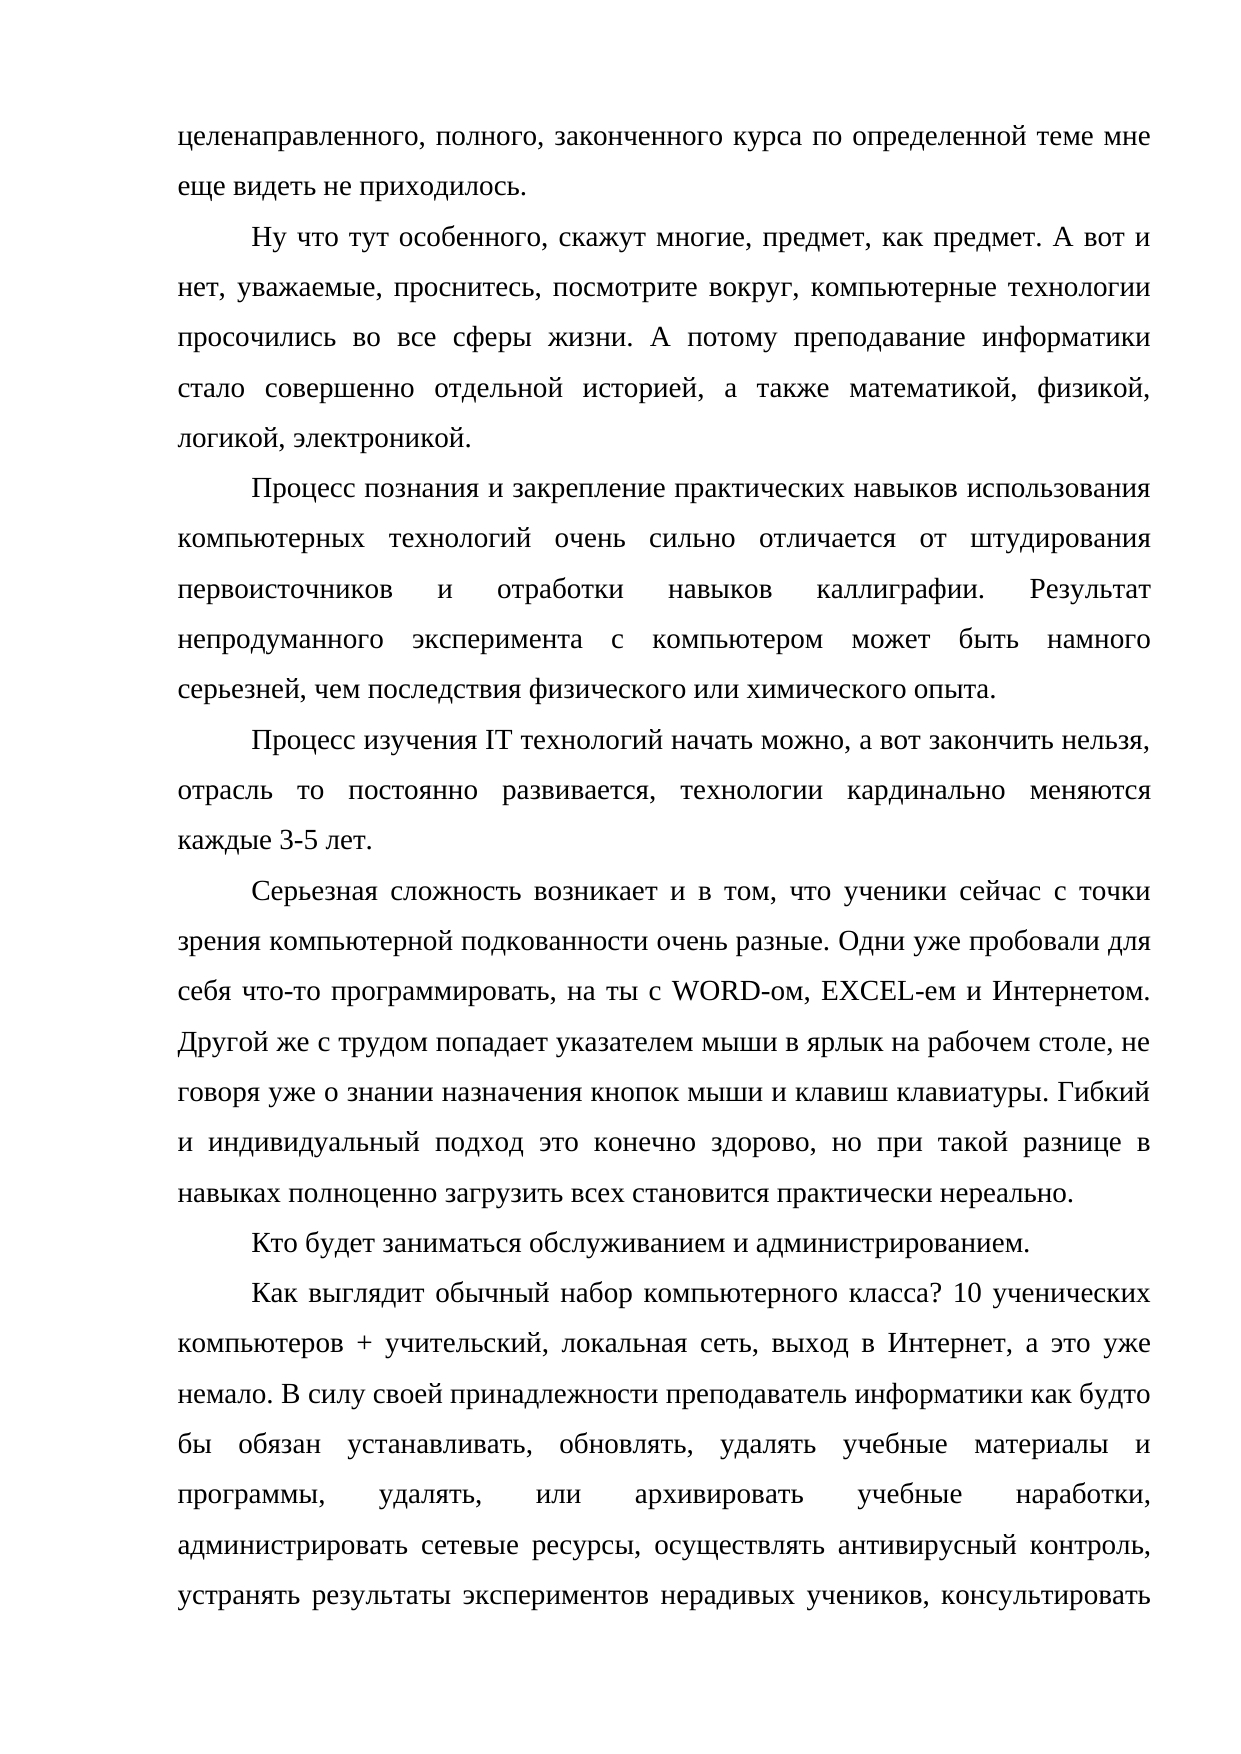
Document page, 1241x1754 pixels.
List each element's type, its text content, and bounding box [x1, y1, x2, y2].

text Серьезная сложность возникает и в том, что ученики сейчас с точки зрения компьютерной подкованности очень разные. Одни уже пробовали для себя что-то программировать, на ты с WORD-ом, EXCEL-ем и Интернетом. Другой же с трудом попадает указателем мыши в ярлык на рабочем столе, не говоря уже о знании назначения кнопок мыши и клавиш клавиатуры. Гибкий и индивидуальный подход это конечно здорово, но при такой разнице в навыках полноценно загрузить всех становится практически нереально. [177, 873, 1152, 1208]
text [177, 1275, 1152, 1611]
text Кто будет заниматься обслуживанием и администрированием. [177, 1225, 1152, 1258]
text Ну что тут особенного, скажут многие, предмет, как предмет. А вот и нет, уважаемые, проснитесь, посмотрите вокруг, компьютерные технологии просочились во все сферы жизни. А потому преподавание информатики стало совершенно отдельной историей, а также математикой, физикой, логикой, электроникой. [177, 219, 1152, 453]
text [177, 118, 1152, 202]
text Процесс изучения IT технологий начать можно, а вот закончить нельзя, отрасль то постоянно развивается, технологии кардинально меняются каждые 3-5 лет. [177, 722, 1152, 856]
text Процесс познания и закрепление практических навыков использования компьютерных технологий очень сильно отличается от штудирования первоисточников и отработки навыков каллиграфии. Результат непродуманного эксперимента с компьютером может быть намного серьезней, чем последствия физического или химического опыта. [177, 470, 1152, 705]
